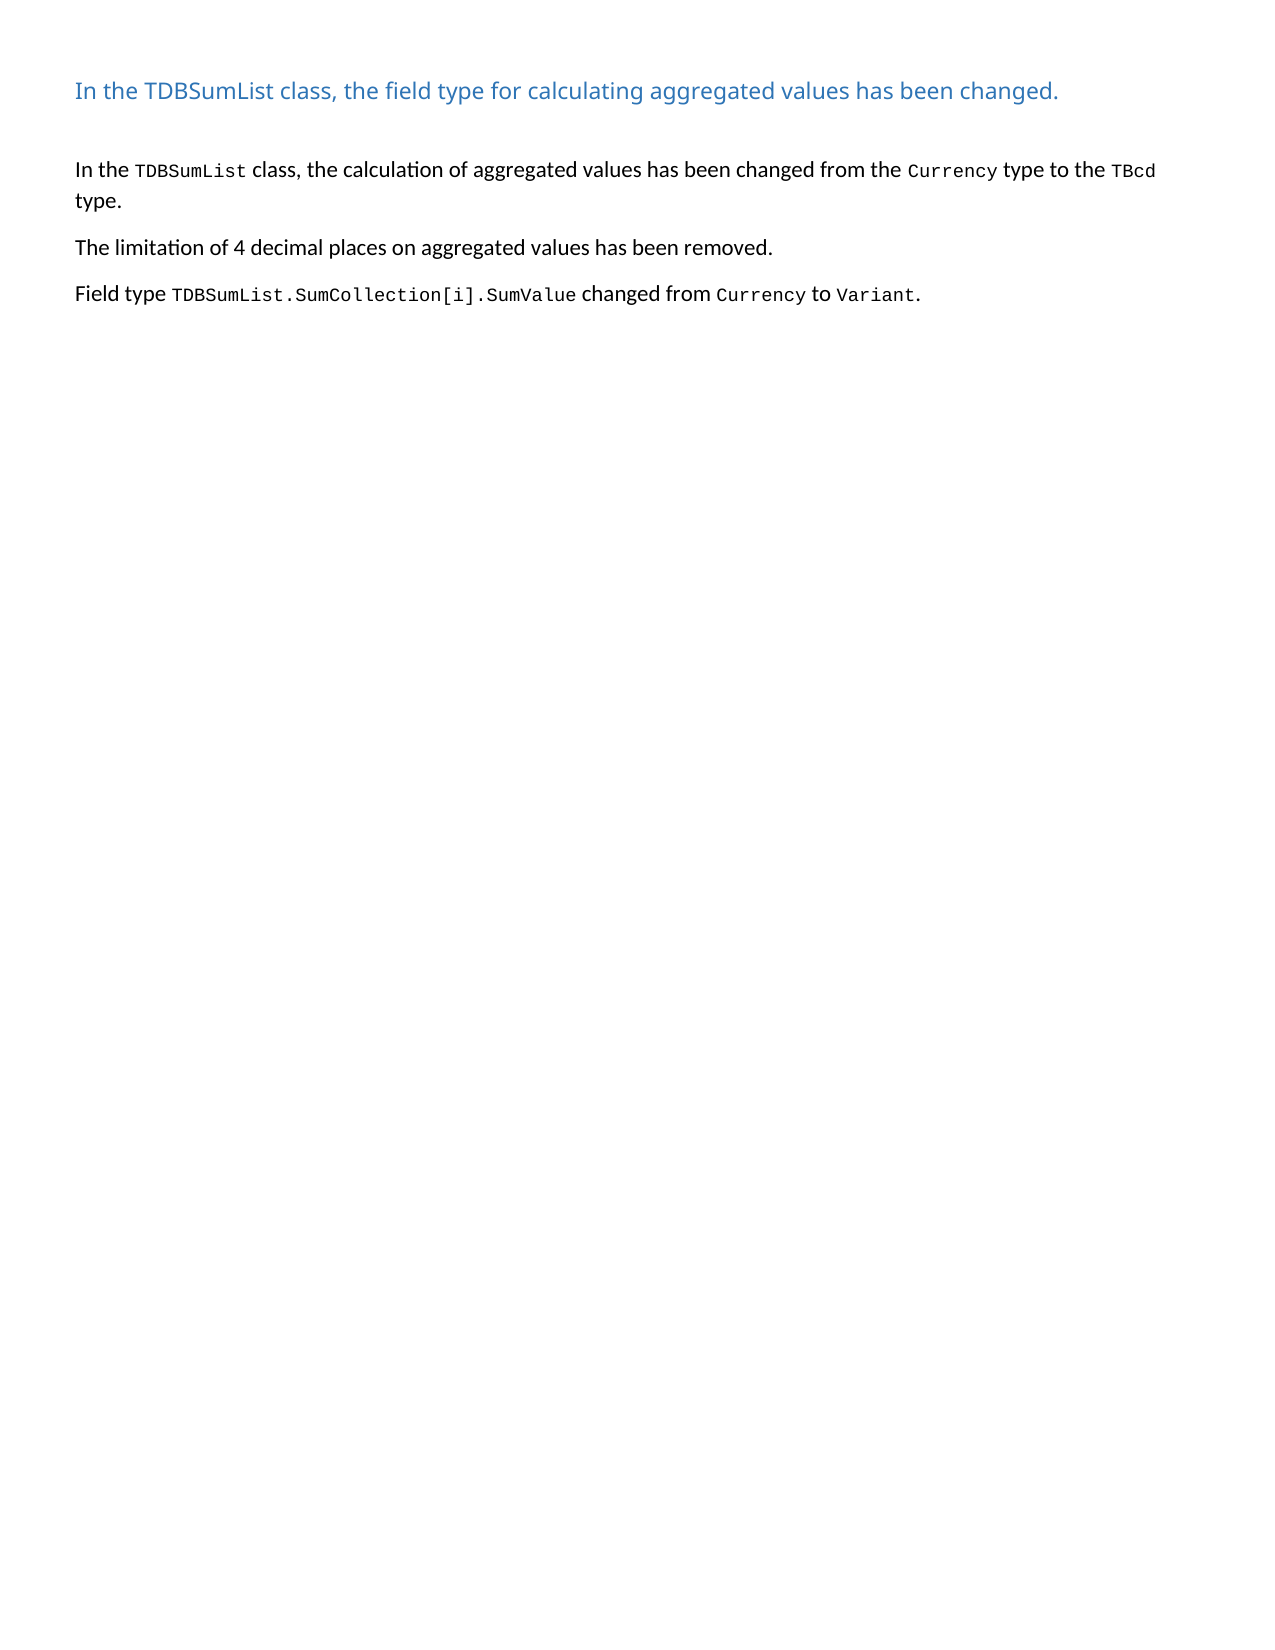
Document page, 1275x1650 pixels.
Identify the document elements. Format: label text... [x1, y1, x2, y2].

subtitle In the TDBSumList class, the field type for calculating aggregated values has been changed. [75, 75, 1200, 106]
text In the TDBSumList class, the calculation of aggregated values has been changed from the Currency type to the TBcd type. [75, 156, 1200, 214]
text Field type TDBSumList.SumCollection[i].SumValue changed from Currency to Variant. [75, 279, 1200, 308]
text The limitation of 4 decimal places on aggregated values has been removed. [75, 233, 1200, 261]
